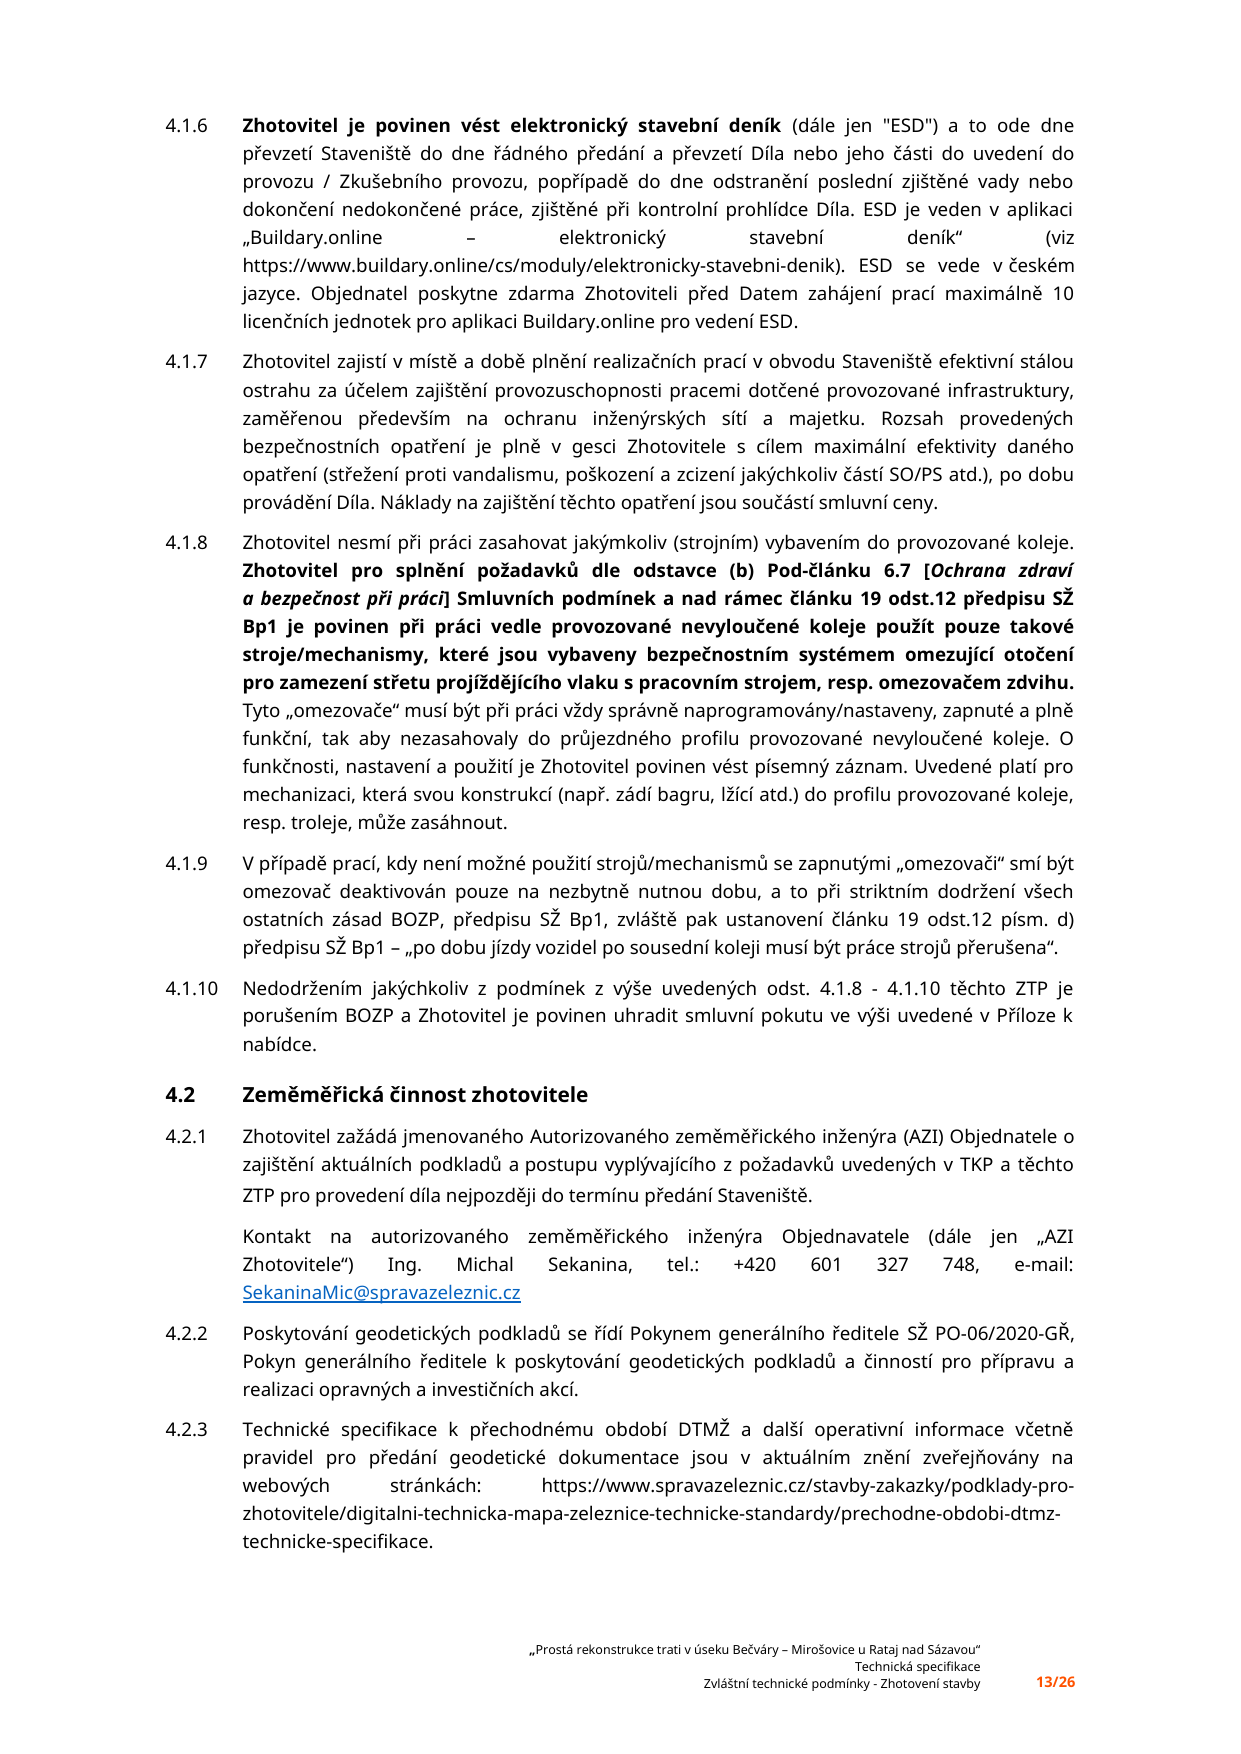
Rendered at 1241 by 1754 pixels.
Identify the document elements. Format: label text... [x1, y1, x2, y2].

list Zhotovitel nesmí při práci zasahovat jakýmkoliv (strojním) vybavením do provozované koleje. Zhotovitel pro splnění požadavků dle odstavce (b) Pod-článku 6.7 [Ochrana zdraví a bezpečnost při práci] Smluvních podmínek a nad rámec článku 19 odst.12 předpisu SŽ Bp1 je povinen při práci vedle provozované nevyloučené koleje použít pouze takové stroje/mechanismy, které jsou vybaveny bezpečnostním systémem omezující otočení pro zamezení střetu projíždějícího vlaku s pracovním strojem, resp. omezovačem zdvihu. Tyto „omezovače“ musí být při práci vždy správně naprogramovány/nastaveny, zapnuté a plně funkční, tak aby nezasahovaly do průjezdného profilu provozované nevyloučené koleje. O funkčnosti, nastavení a použití je Zhotovitel povinen vést písemný záznam. Uvedené platí pro mechanizaci, která svou konstrukcí (např. zádí bagru, lžící atd.) do profilu provozované koleje, resp. troleje, může zasáhnout. [165, 529, 1075, 835]
list Poskytování geodetických podkladů se řídí Pokynem generálního ředitele SŽ PO-06/2020-GŘ, Pokyn generálního ředitele k poskytování geodetických podkladů a činností pro přípravu a realizaci opravných a investičních akcí. [165, 1320, 1075, 1402]
text Kontakt na autorizovaného zeměměřického inženýra Objednavatele (dále jen „AZI Zhotovitele“) Ing. Michal Sekanina, tel.: +420 601 327 748, e-mail: SekaninaMic@spravazeleznic.cz [242, 1223, 1075, 1305]
text V případě prací, kdy není možné použití strojů/mechanismů se zapnutými „omezovači“ smí být omezovač deaktivován pouze na nezbytně nutnou dobu, a to při striktním dodržení všech ostatních zásad BOZP, předpisu SŽ Bp1, zvláště pak ustanovení článku 19 odst.12 písm. d) předpisu SŽ Bp1 – „po dobu jízdy vozidel po sousední koleji musí být práce strojů přerušena“. [165, 850, 1075, 960]
text Nedodržením jakýchkoliv z podmínek z výše uvedených odst. 4.1.8 - 4.1.10 těchto ZTP je porušením BOZP a Zhotovitel je povinen uhradit smluvní pokutu ve výši uvedené v Příloze k nabídce. [165, 975, 1075, 1056]
list Zhotovitel zajistí v místě a době plnění realizačních prací v obvodu Staveniště efektivní stálou ostrahu za účelem zajištění provozuschopnosti pracemi dotčené provozované infrastruktury, zaměřenou především na ochranu inženýrských sítí a majetku. Rozsah provedených bezpečnostních opatření je plně v gesci Zhotovitele s cílem maximální efektivity daného opatření (střežení proti vandalismu, poškození a zcizení jakýchkoliv částí SO/PS atd.), po dobu provádění Díla. Náklady na zajištění těchto opatření jsou součástí smluvní ceny. [165, 349, 1075, 514]
list Zhotovitel zažádá jmenovaného Autorizovaného zeměměřického inženýra (AZI) Objednatele o zajištění aktuálních podkladů a postupu vyplývajícího z požadavků uvedených v TKP a těchto ZTP pro provedení díla nejpozději do termínu předání Staveniště. [165, 1123, 1075, 1208]
text Technické specifikace k přechodnému období DTMŽ a další operativní informace včetně pravidel pro předání geodetické dokumentace jsou v aktuálním znění zveřejňovány na webových stránkách: https://www.spravazeleznic.cz/stavby-zakazky/podklady-pro-zhotovitele/digitalni-technicka-mapa-zeleznice-technicke-standardy/prechodne-obdobi-dtmz-technicke-specifikace. [165, 1417, 1075, 1554]
list Zhotovitel je povinen vést elektronický stavební deník (dále jen "ESD") a to ode dne převzetí Staveniště do dne řádného předání a převzetí Díla nebo jeho části do uvedení do provozu / Zkušebního provozu, popřípadě do dne odstranění poslední zjištěné vady nebo dokončení nedokončené práce, zjištěné při kontrolní prohlídce Díla. ESD je veden v aplikaci „Buildary.online – elektronický stavební deník“ (viz https://www.buildary.online/cs/moduly/elektronicky-stavebni-denik). ESD se vede v českém jazyce. Objednatel poskytne zdarma Zhotoviteli před Datem zahájení prací maximálně 10 licenčních jednotek pro aplikaci Buildary.online pro vedení ESD. [165, 112, 1075, 334]
list Zeměměřická činnost zhotovitele [165, 1080, 1075, 1108]
